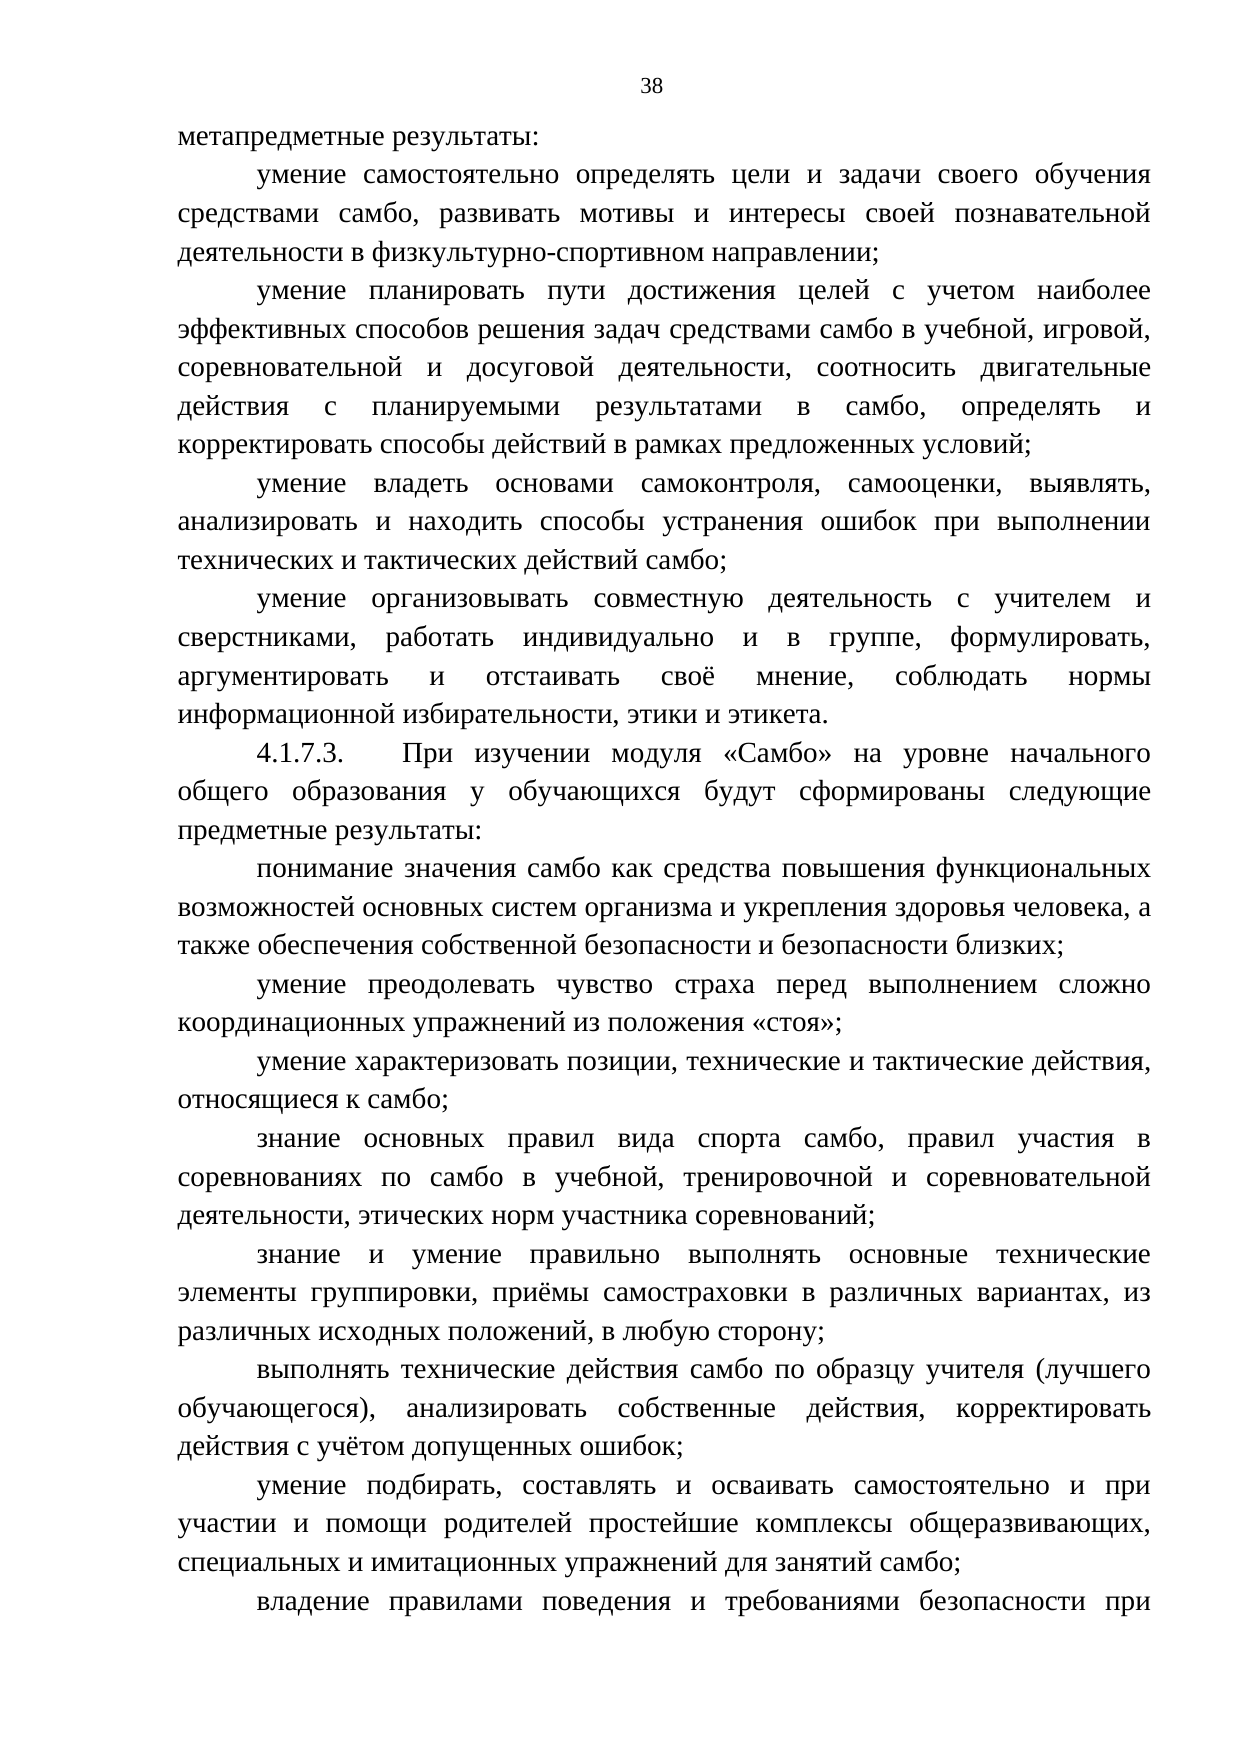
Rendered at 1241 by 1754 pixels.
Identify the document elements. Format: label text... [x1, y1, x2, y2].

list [177, 118, 1152, 152]
text умение планировать пути достижения целей с учетом наиболее эффективных способов решения задач средствами самбо в учебной, игровой, соревновательной и досуговой деятельности, соотносить двигательные действия с планируемыми результатами в самбо, определять и корректировать способы действий в рамках предложенных условий; [177, 272, 1152, 460]
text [177, 1583, 1152, 1616]
text умение самостоятельно определять цели и задачи своего обучения средствами самбо, развивать мотивы и интересы своей познавательной деятельности в физкультурно-спортивном направлении; [177, 157, 1152, 267]
text умение подбирать, составлять и осваивать самостоятельно и при участии и помощи родителей простейшие комплексы общеразвивающих, специальных и имитационных упражнений для занятий самбо; [177, 1467, 1152, 1578]
text умение характеризовать позиции, технические и тактические действия, относящиеся к самбо; [177, 1043, 1152, 1115]
text знание и умение правильно выполнять основные технические элементы группировки, приёмы самостраховки в различных вариантах, из различных исходных положений, в любую сторону; [177, 1236, 1152, 1346]
text знание основных правил вида спорта самбо, правил участия в соревнованиях по самбо в учебной, тренировочной и соревновательной деятельности, этических норм участника соревнований; [177, 1120, 1152, 1231]
text выполнять технические действия самбо по образцу учителя (лучшего обучающегося), анализировать собственные действия, корректировать действия с учётом допущенных ошибок; [177, 1351, 1152, 1462]
list При изучении модуля «Самбо» на уровне начального общего образования у обучающихся будут сформированы следующие предметные результаты: [177, 735, 1152, 845]
text понимание значения самбо как средства повышения функциональных возможностей основных систем организма и укрепления здоровья человека, а также обеспечения собственной безопасности и безопасности близких; [177, 850, 1152, 961]
text умение организовывать совместную деятельность с учителем и сверстниками, работать индивидуально и в группе, формулировать, аргументировать и отстаивать своё мнение, соблюдать нормы информационной избирательности, этики и этикета. [177, 581, 1152, 730]
text умение владеть основами самоконтроля, самооценки, выявлять, анализировать и находить способы устранения ошибок при выполнении технических и тактических действий самбо; [177, 465, 1152, 576]
text умение преодолевать чувство страха перед выполнением сложно координационных упражнений из положения «стоя»; [177, 966, 1152, 1038]
